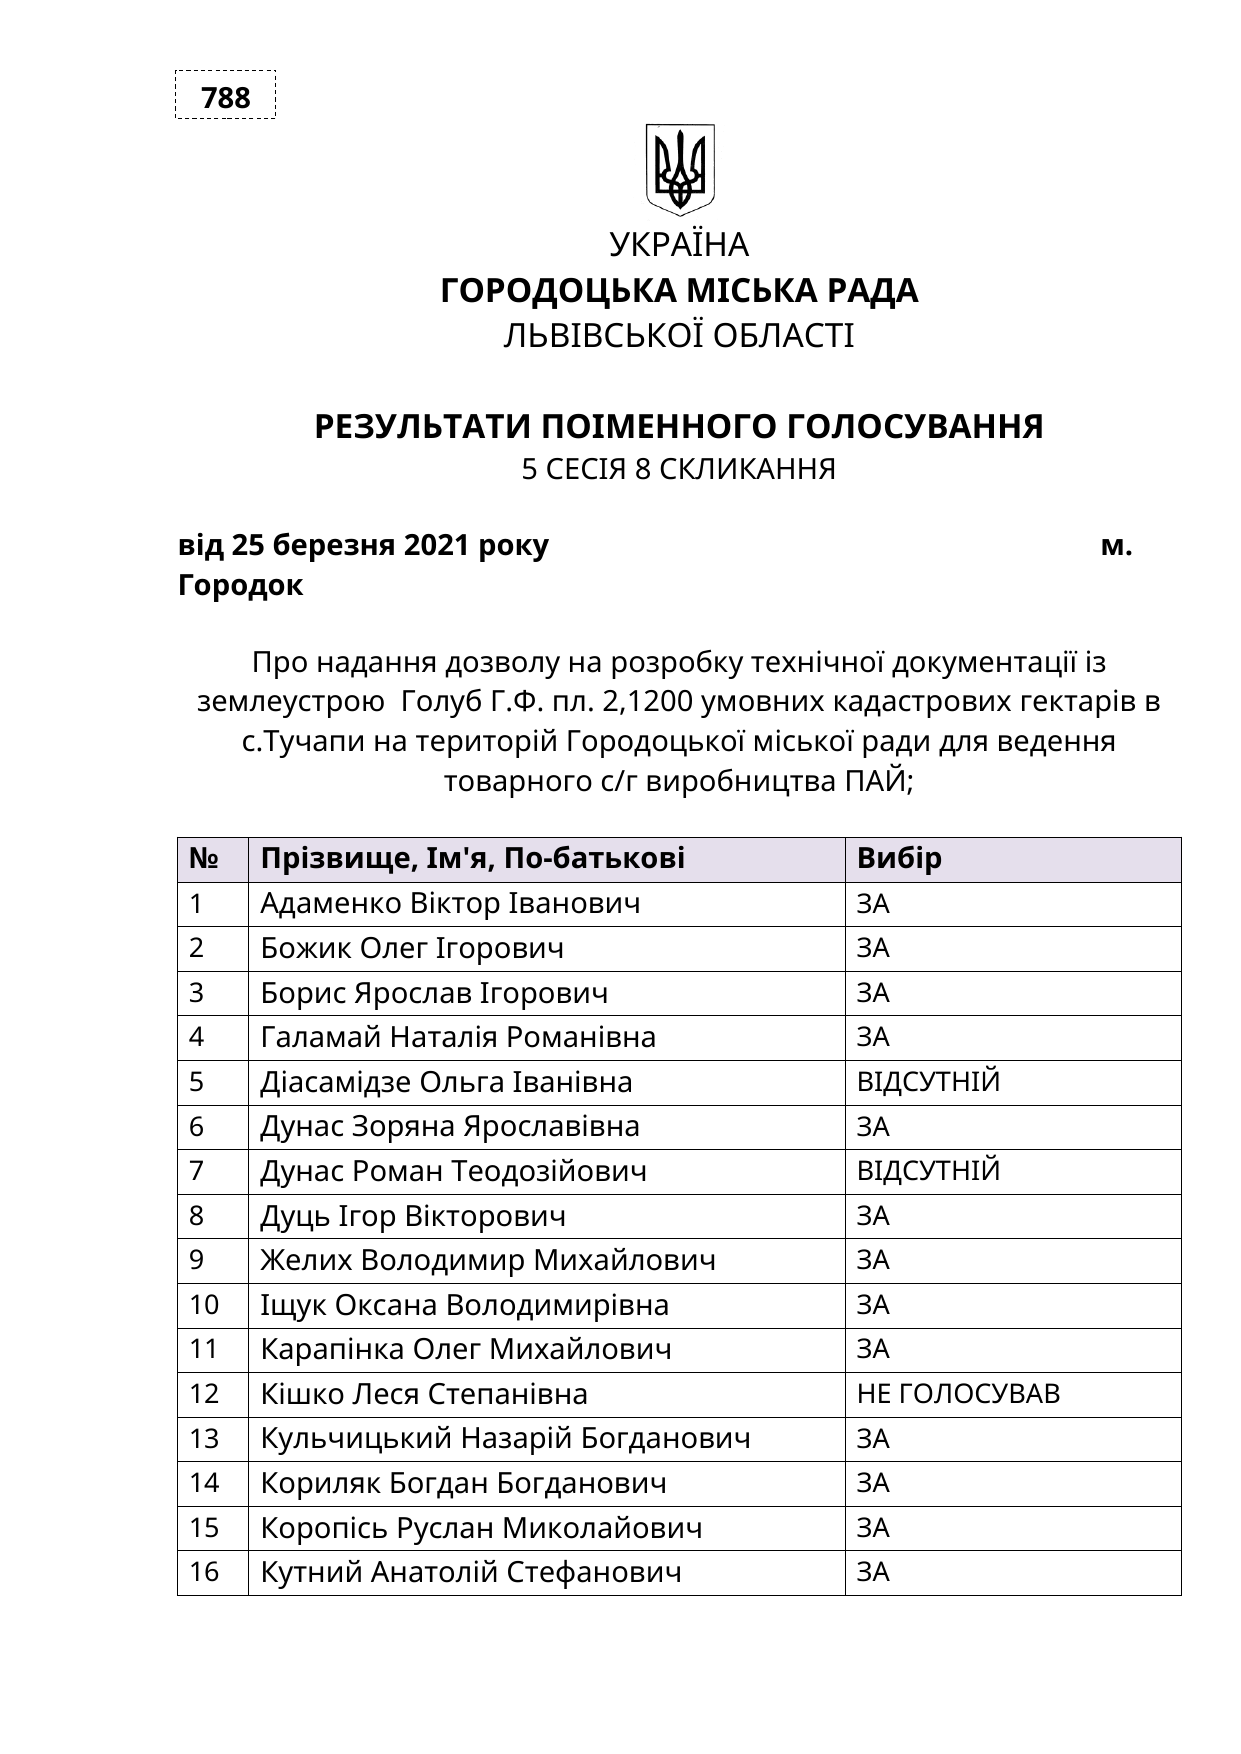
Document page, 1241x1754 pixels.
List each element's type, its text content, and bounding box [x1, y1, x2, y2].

table_cell Кульчицький Назарій Богданович [249, 1418, 845, 1461]
table_cell ЗА [846, 1239, 1181, 1283]
picture [633, 118, 726, 221]
table_cell 1 [178, 883, 248, 926]
table_cell 7 [178, 1150, 248, 1194]
table_cell 11 [178, 1329, 248, 1372]
table_cell 16 [178, 1551, 248, 1595]
table_cell Іщук Оксана Володимирівна [249, 1284, 845, 1327]
table_cell Дунас Роман Теодозійович [249, 1150, 845, 1194]
table_cell ВІДСУТНІЙ [846, 1061, 1181, 1104]
table_cell ЗА [846, 1106, 1181, 1149]
table_header № [178, 838, 248, 882]
table_cell ЗА [846, 1418, 1181, 1461]
table_cell Желих Володимир Михайлович [249, 1239, 845, 1283]
table_cell 14 [178, 1462, 248, 1506]
table_cell ЗА [846, 1016, 1181, 1060]
text Про надання дозволу на розробку технічної документації із землеустрою Голуб Г.Ф. пл. 2,1200 умовних кадастрових гектарів в с.Тучапи на територій Городоцької міської ради для ведення товарного с/г виробництва ПАЙ; [177, 641, 1181, 800]
table_cell Адаменко Віктор Іванович [249, 883, 845, 926]
table_cell 6 [178, 1106, 248, 1149]
table_cell Діасамідзе Ольга Іванівна [249, 1061, 845, 1104]
table_cell ЗА [846, 1507, 1181, 1550]
text ГОРОДОЦЬКА МІСЬКА РАДА [177, 266, 1181, 312]
table_cell ЗА [846, 883, 1181, 926]
table_header Прізвище, Ім'я, По-батькові [249, 838, 845, 882]
table_cell 10 [178, 1284, 248, 1327]
table_cell НЕ ГОЛОСУВАВ [846, 1373, 1181, 1417]
table_cell ЗА [846, 1195, 1181, 1238]
table_cell Борис Ярослав Ігорович [249, 972, 845, 1015]
text ЛЬВІВСЬКОЇ ОБЛАСТІ [177, 312, 1181, 357]
table_cell Кішко Леся Степанівна [249, 1373, 845, 1417]
table_cell ЗА [846, 1462, 1181, 1506]
table_cell 4 [178, 1016, 248, 1060]
table_cell 5 [178, 1061, 248, 1104]
table_cell Дуць Ігор Вікторович [249, 1195, 845, 1238]
table_cell 9 [178, 1239, 248, 1283]
table_cell 2 [178, 927, 248, 971]
table_cell 8 [178, 1195, 248, 1238]
table_cell Карапінка Олег Михайлович [249, 1329, 845, 1372]
text РЕЗУЛЬТАТИ ПОІМЕННОГО ГОЛОСУВАННЯ [177, 403, 1181, 448]
table_cell 13 [178, 1418, 248, 1461]
table_header Вибір [846, 838, 1181, 882]
table_cell 12 [178, 1373, 248, 1417]
text від 25 березня 2021 року м. Городок [177, 525, 1181, 604]
table_cell 15 [178, 1507, 248, 1550]
table_cell ЗА [846, 1329, 1181, 1372]
table_cell ВІДСУТНІЙ [846, 1150, 1181, 1194]
table_cell Галамай Наталія Романівна [249, 1016, 845, 1060]
table_cell Кориляк Богдан Богданович [249, 1462, 845, 1506]
table_cell ЗА [846, 1284, 1181, 1327]
table_cell Коропісь Руслан Миколайович [249, 1507, 845, 1550]
table_cell Божик Олег Ігорович [249, 927, 845, 971]
table_cell ЗА [846, 972, 1181, 1015]
table_cell ЗА [846, 927, 1181, 971]
table_cell Дунас Зоряна Ярославівна [249, 1106, 845, 1149]
text УКРАЇНА [177, 221, 1181, 266]
table_cell ЗА [846, 1551, 1181, 1595]
table_cell 3 [178, 972, 248, 1015]
table_cell Кутний Анатолій Стефанович [249, 1551, 845, 1595]
text 5 СЕСІЯ 8 СКЛИКАННЯ [177, 448, 1181, 488]
